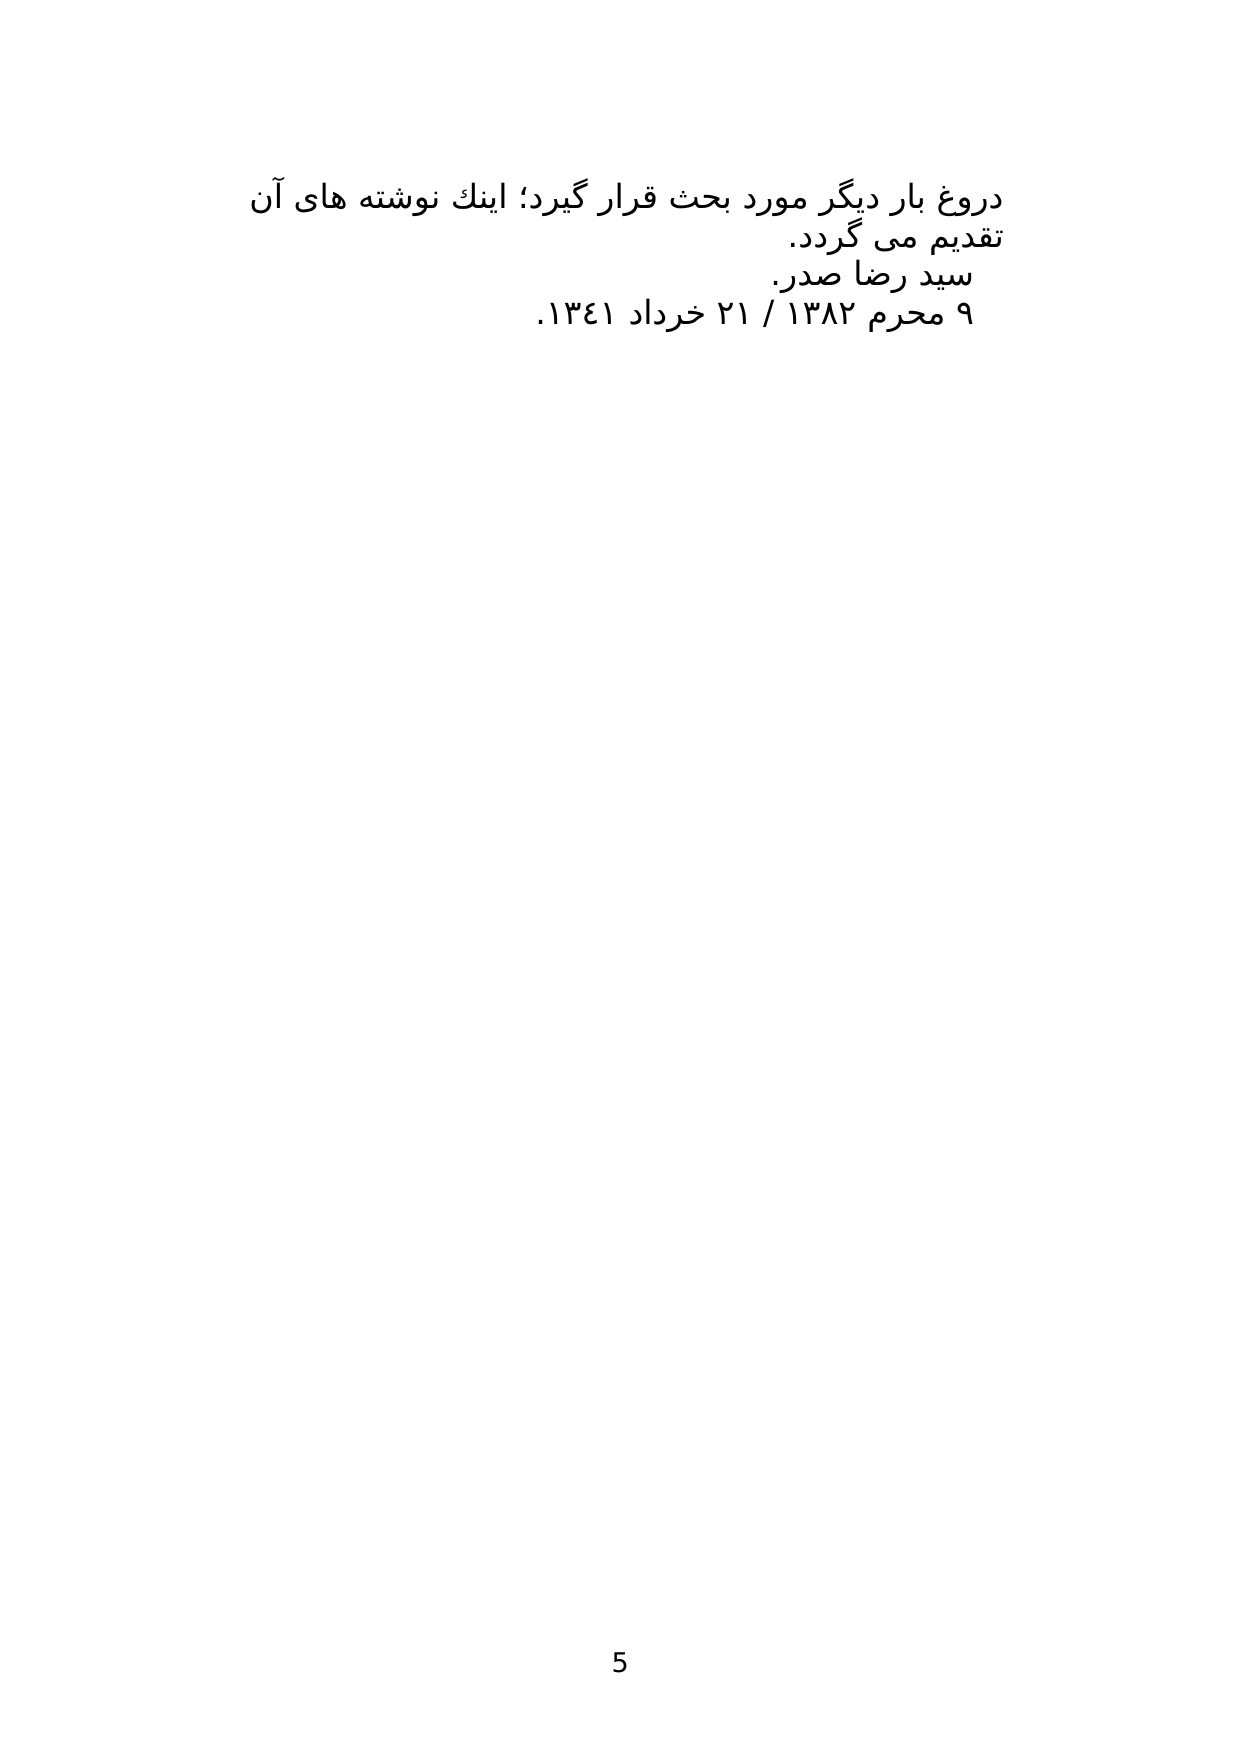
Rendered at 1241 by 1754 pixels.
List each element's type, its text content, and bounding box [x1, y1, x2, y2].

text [236, 177, 1004, 255]
text سيد رضا صدر. [236, 255, 1004, 294]
text ٩ محرم ١٣٨٢ / ٢١ خرداد ١٣٤١. [236, 294, 1004, 333]
